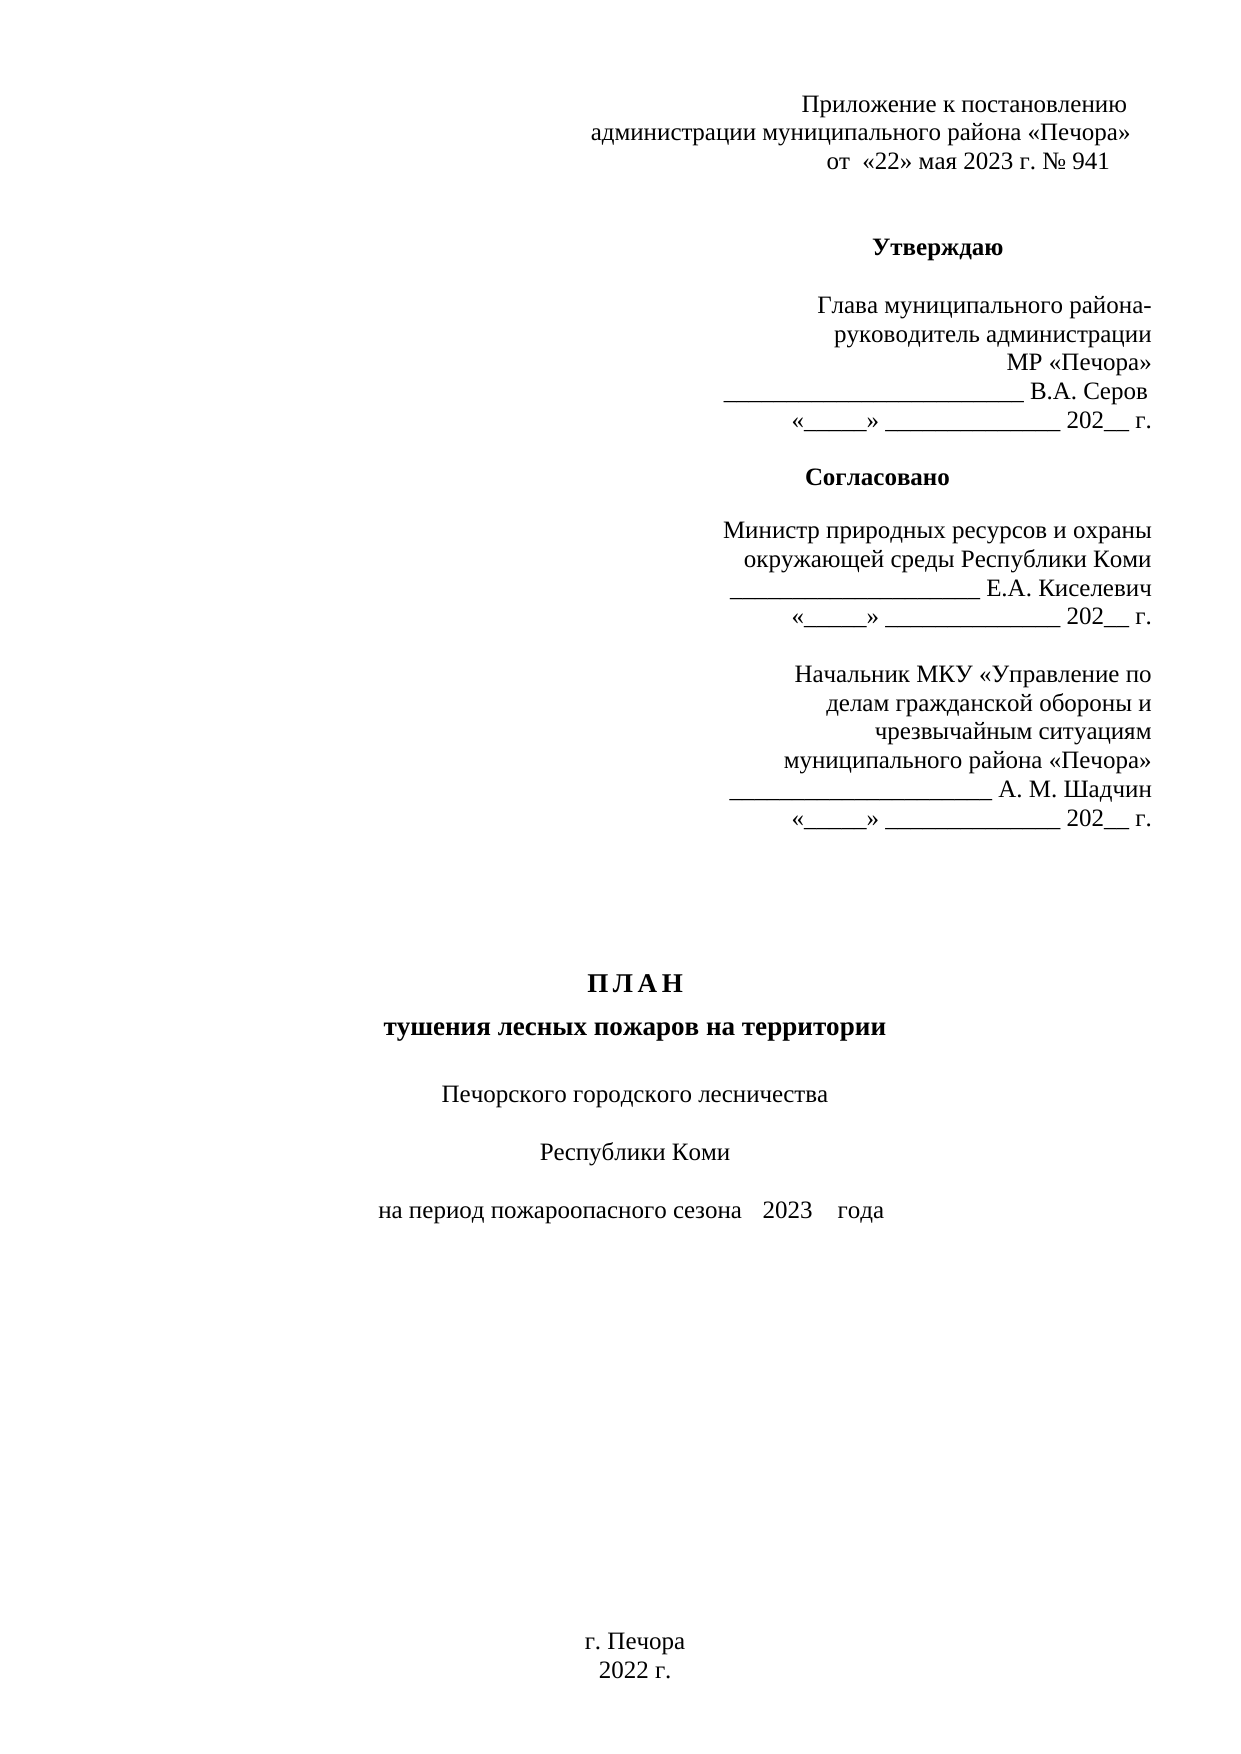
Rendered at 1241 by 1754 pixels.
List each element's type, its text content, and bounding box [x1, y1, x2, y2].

text делам гражданской обороны и [118, 688, 1152, 716]
text муниципального района «Печора» [118, 745, 1152, 774]
text ____________________ Е.А. Киселевич [118, 573, 1152, 601]
text Утверждаю [723, 232, 1152, 261]
text «_____» ______________ 202__ г. [118, 601, 1152, 630]
text ________________________ В.А. Серов [723, 376, 1152, 405]
table_header на период пожароопасного сезона [375, 1194, 759, 1223]
table_header 2023 [760, 1194, 834, 1223]
text тушения лесных пожаров на территории [118, 1010, 1152, 1042]
table_header года [835, 1194, 894, 1223]
text _____________________ А. М. Шадчин [118, 774, 1152, 803]
text Начальник МКУ «Управление по [118, 659, 1152, 688]
text окружающей среды Республики Коми [118, 544, 1152, 573]
text чрезвычайным ситуациям [118, 716, 1152, 745]
text Согласовано [723, 462, 1152, 491]
text Министр природных ресурсов и охраны [118, 515, 1152, 544]
text «_____» ______________ 202__ г. [118, 803, 1152, 831]
text от «22» мая 2023 г. № 941 [591, 146, 1152, 175]
text Приложение к постановлению администрации муниципального района «Печора» [591, 89, 1152, 146]
text ПЛАН [118, 967, 1152, 998]
table_cell г. Печора 2022 г. [375, 1224, 894, 1683]
text «_____» ______________ 202__ г. [118, 405, 1152, 434]
text Глава муниципального района- [118, 290, 1152, 319]
text Республики Коми [118, 1137, 1152, 1165]
text МР «Печора» [723, 347, 1152, 376]
text Печорского городского лесничества [118, 1079, 1152, 1108]
text руководитель администрации [118, 319, 1152, 347]
